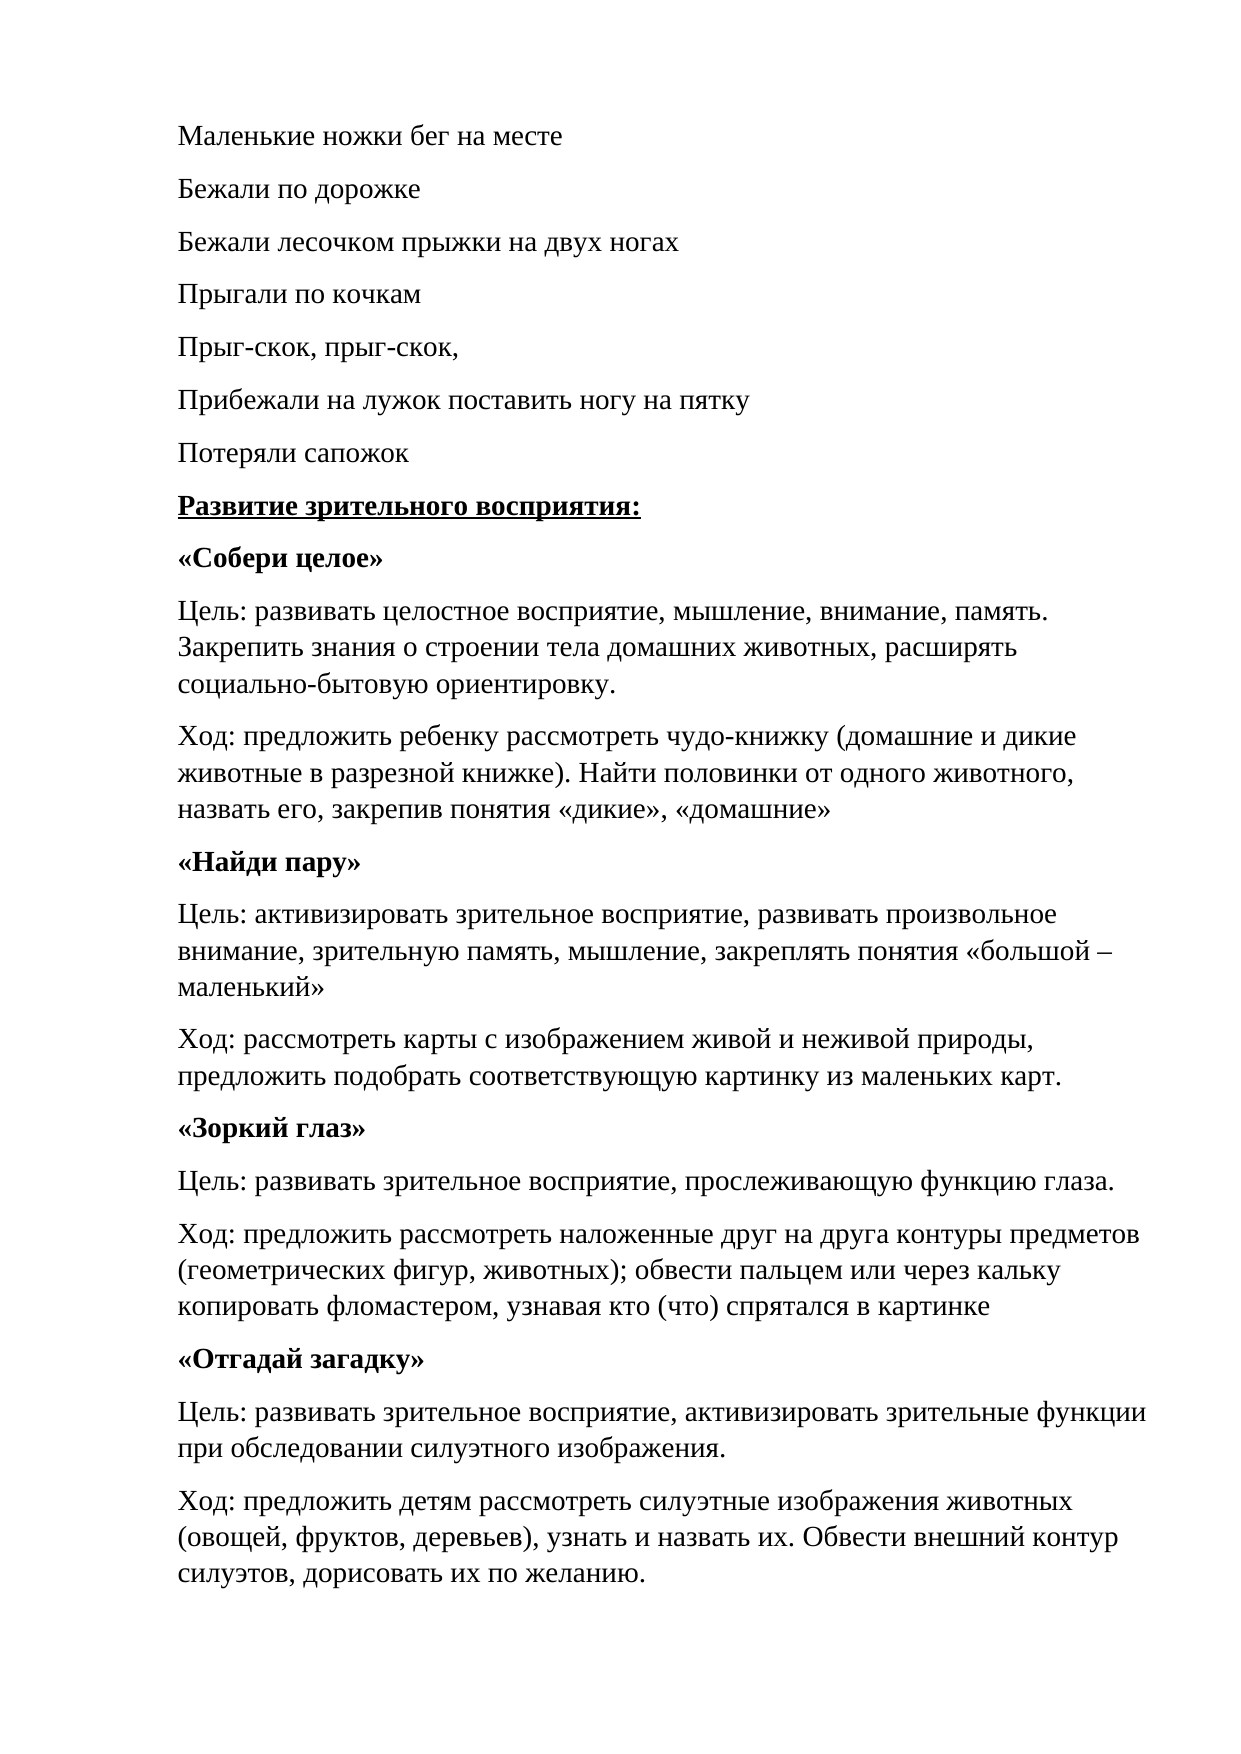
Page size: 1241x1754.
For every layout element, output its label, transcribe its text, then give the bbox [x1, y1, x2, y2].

text Ход: предложить ребенку рассмотреть чудо-книжку (домашние и дикие животные в разрезной книжке). Найти половинки от одного животного, назвать его, закрепив понятия «дикие», «домашние» [177, 718, 1152, 824]
text Потеряли сапожок [177, 435, 1152, 468]
text Бежали лесочком прыжки на двух ногах [177, 224, 1152, 257]
text Прибежали на лужок поставить ногу на пятку [177, 382, 1152, 416]
text «Найди пару» [177, 844, 1152, 877]
text Цель: развивать целостное восприятие, мышление, внимание, память. Закрепить знания о строении тела домашних животных, расширять социально-бытовую ориентировку. [177, 593, 1152, 699]
text «Зоркий глаз» [177, 1111, 1152, 1144]
text Цель: активизировать зрительное восприятие, развивать произвольное внимание, зрительную память, мышление, закреплять понятия «большой – маленький» [177, 896, 1152, 1002]
text Маленькие ножки бег на месте [177, 118, 1152, 152]
text Ход: предложить детям рассмотреть силуэтные изображения животных (овощей, фруктов, деревьев), узнать и назвать их. Обвести внешний контур силуэтов, дорисовать их по желанию. [177, 1483, 1152, 1589]
text Прыгали по кочкам [177, 277, 1152, 310]
text Цель: развивать зрительное восприятие, прослеживающую функцию глаза. [177, 1163, 1152, 1197]
text «Отгадай загадку» [177, 1341, 1152, 1375]
text Прыг-скок, прыг-скок, [177, 329, 1152, 363]
text Бежали по дорожке [177, 171, 1152, 204]
text Ход: предложить рассмотреть наложенные друг на друга контуры предметов (геометрических фигур, животных); обвести пальцем или через кальку копировать фломастером, узнавая кто (что) спрятался в картинке [177, 1216, 1152, 1322]
text Ход: рассмотреть карты с изображением живой и неживой природы, предложить подобрать соответствующую картинку из маленьких карт. [177, 1022, 1152, 1091]
text «Собери целое» [177, 541, 1152, 574]
text Развитие зрительного восприятия: [177, 488, 1152, 521]
text Цель: развивать зрительное восприятие, активизировать зрительные функции при обследовании силуэтного изображения. [177, 1394, 1152, 1464]
